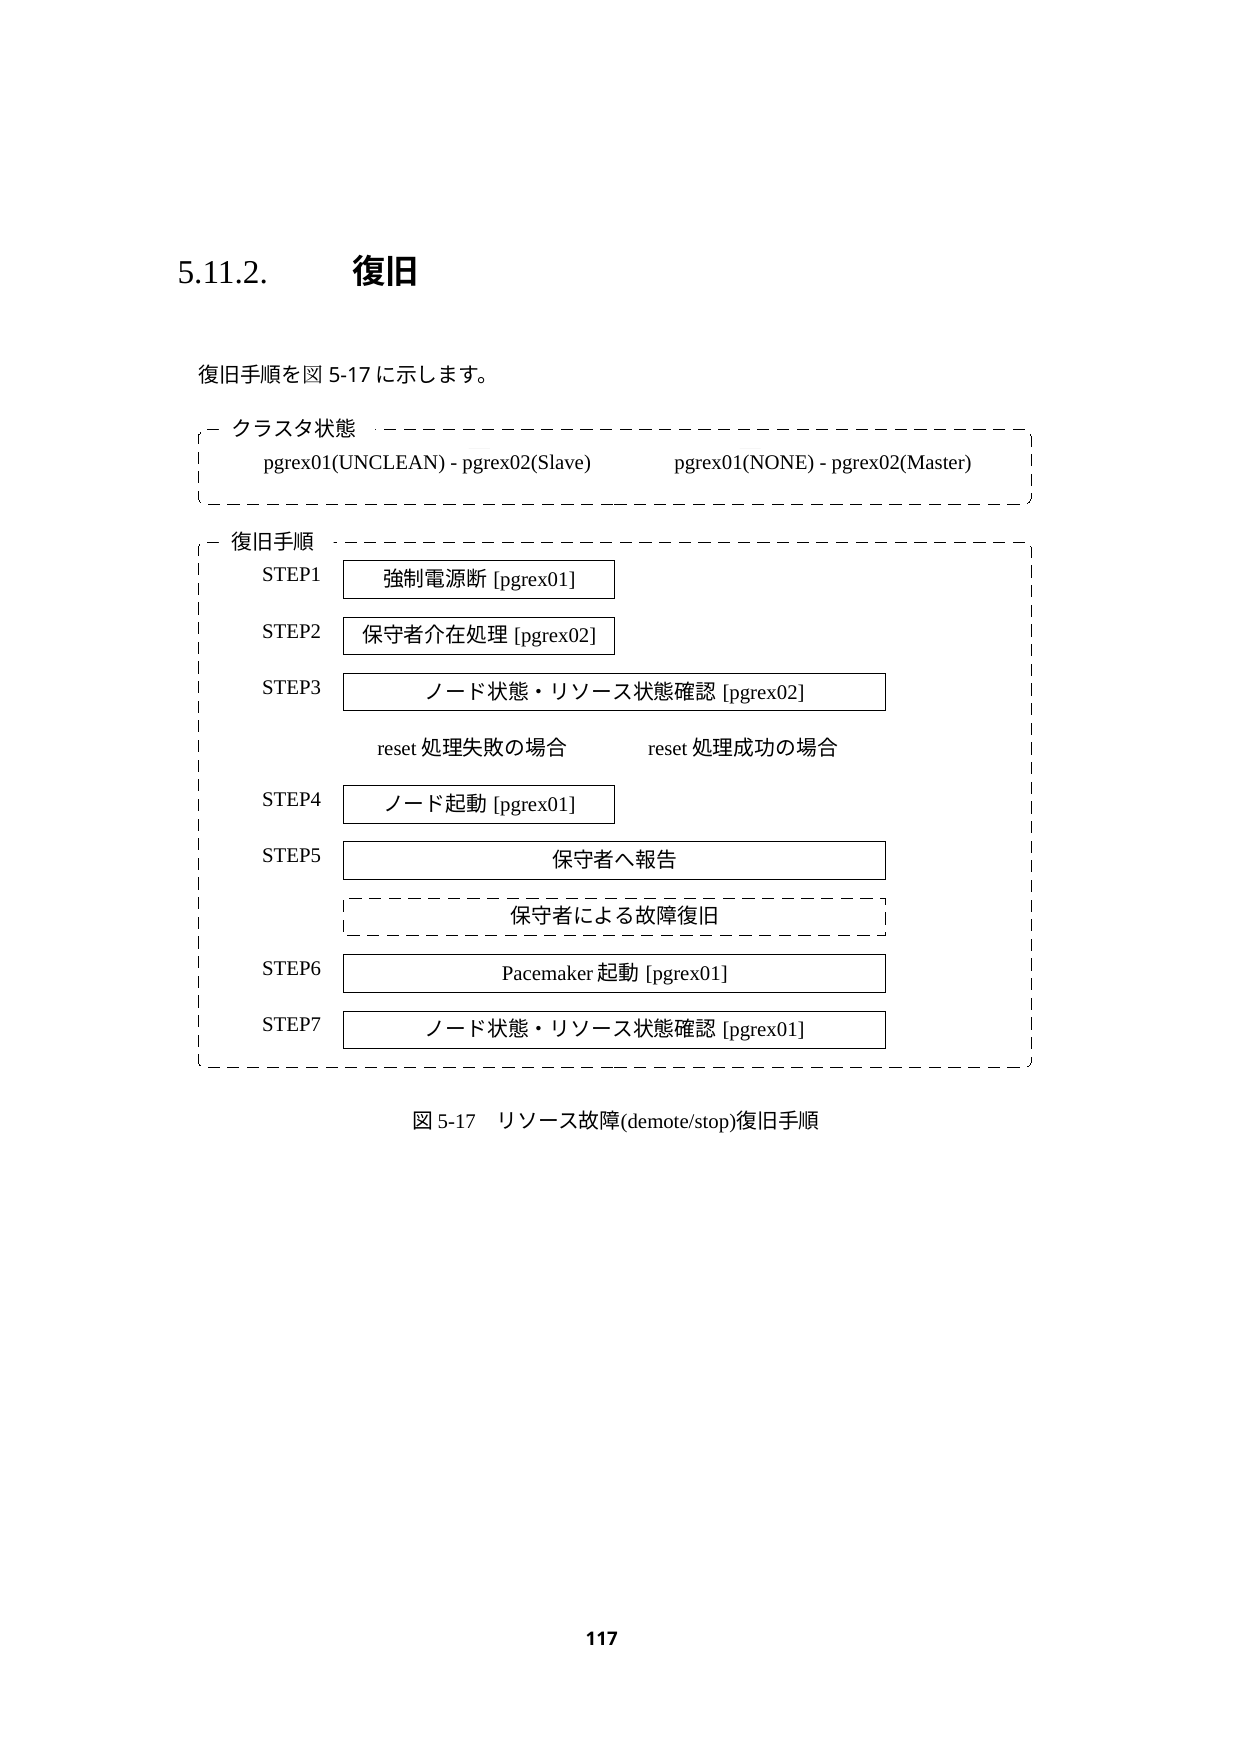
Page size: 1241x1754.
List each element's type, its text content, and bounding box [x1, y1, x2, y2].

subtitle 復旧 [177, 232, 1063, 307]
text 復旧手順を図 5-13に示します。 [177, 355, 1054, 392]
text 図 5-13 リソース故障(demote/stop)復旧手順 [177, 1105, 1054, 1135]
